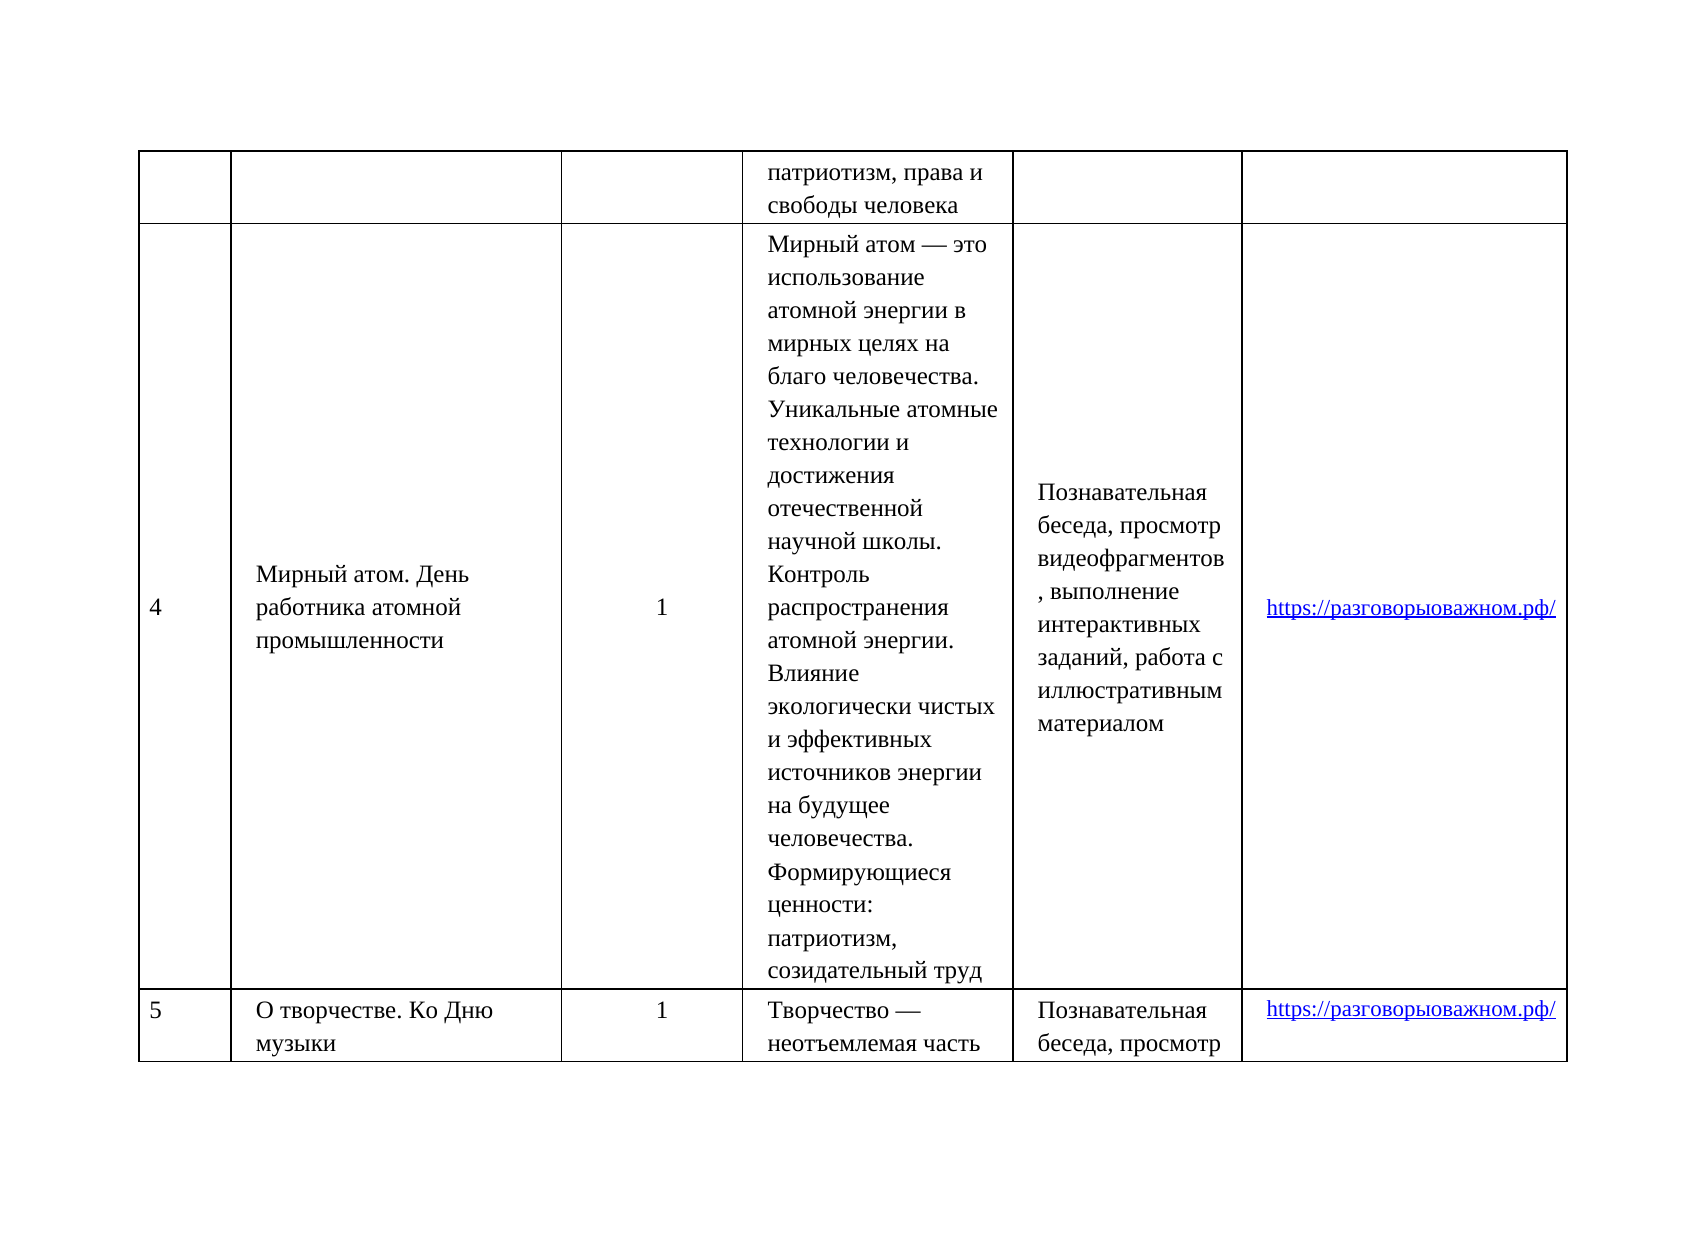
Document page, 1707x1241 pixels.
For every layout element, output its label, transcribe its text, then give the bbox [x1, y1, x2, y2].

table_cell 1 [562, 152, 742, 222]
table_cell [743, 152, 1012, 222]
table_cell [1014, 990, 1241, 1061]
table_cell 1 [562, 990, 742, 1061]
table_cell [1014, 152, 1241, 222]
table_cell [743, 990, 1012, 1061]
table_cell 1 [562, 224, 742, 988]
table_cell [232, 990, 561, 1061]
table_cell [1243, 152, 1566, 222]
table_cell Мирный атом. День работника атомной промышленности [232, 224, 561, 988]
table_cell Мирный атом — это использование атомной энергии в мирных целях на благо человечества. Уникальные атомные технологии и достижения отечественной научной школы. Контроль распространения атомной энергии. Влияние экологически чистых и эффективных источников энергии на будущее человечества. Формирующиеся ценности: патриотизм, созидательный труд [743, 224, 1012, 988]
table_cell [232, 152, 561, 222]
table_cell Познавательная беседа, просмотр видеофрагментов, выполнение интерактивных заданий, работа с иллюстративным материалом [1014, 224, 1241, 988]
table_cell 4 [140, 224, 230, 988]
table_cell 5 [140, 990, 230, 1061]
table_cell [1243, 990, 1566, 1061]
table_cell https://разговорыоважном.рф/ [1243, 224, 1566, 988]
table_cell 3 [140, 152, 230, 222]
